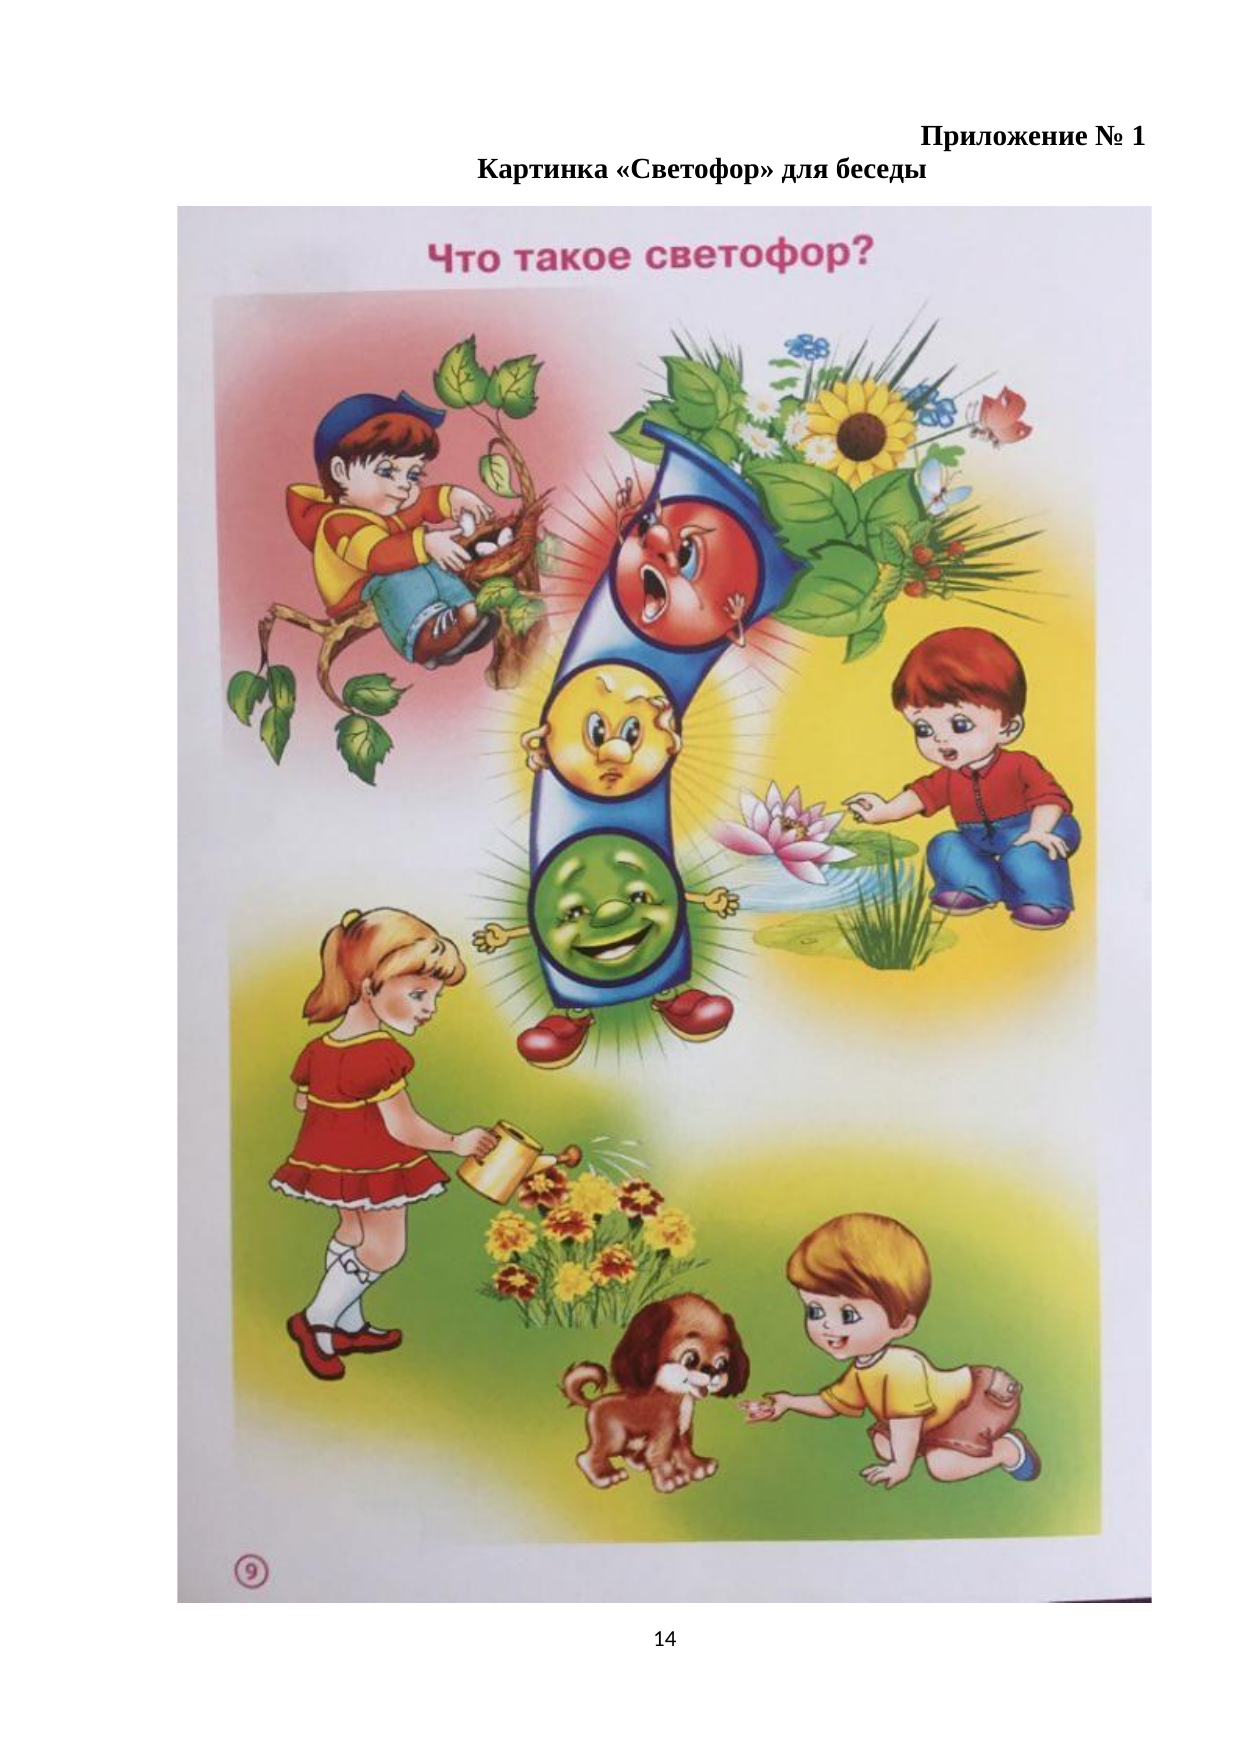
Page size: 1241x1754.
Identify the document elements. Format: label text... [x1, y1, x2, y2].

picture [177, 206, 1152, 1603]
list Приложение № 1 [252, 118, 1152, 152]
list Картинка «Светофор» для беседы [252, 152, 1152, 185]
